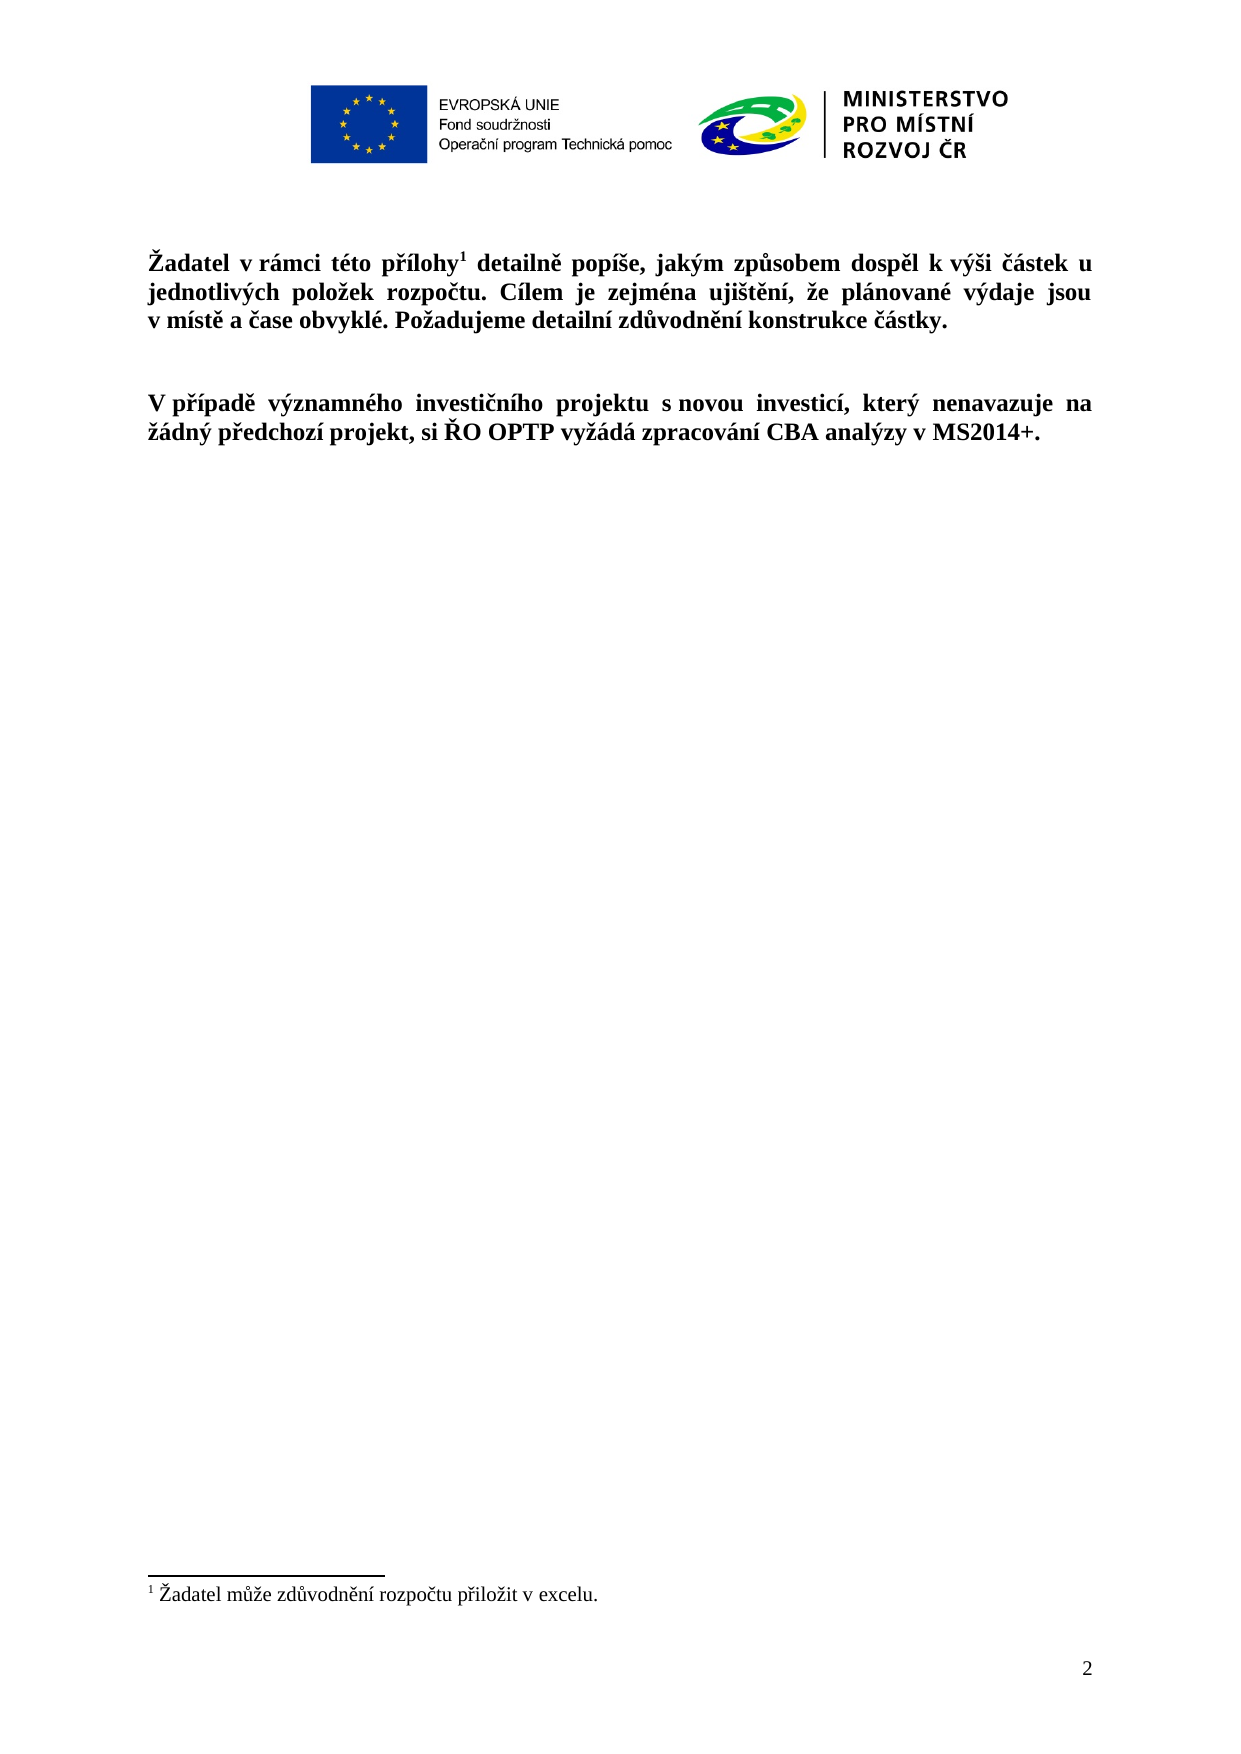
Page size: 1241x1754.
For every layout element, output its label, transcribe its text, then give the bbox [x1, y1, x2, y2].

picture [286, 59, 1033, 189]
text V případě významného investičního projektu s novou investicí, který nenavazuje na žádný předchozí projekt, si ŘO OPTP vyžádá zpracování CBA analýzy v MS2014+. [148, 388, 1092, 446]
text Žadatel v rámci této přílohy detailně popíše, jakým způsobem dospěl k výši částek u jednotlivých položek rozpočtu. Cílem je zejména ujištění, že plánované výdaje jsou v místě a čase obvyklé. Požadujeme detailní zdůvodnění konstrukce částky. [148, 248, 1092, 334]
